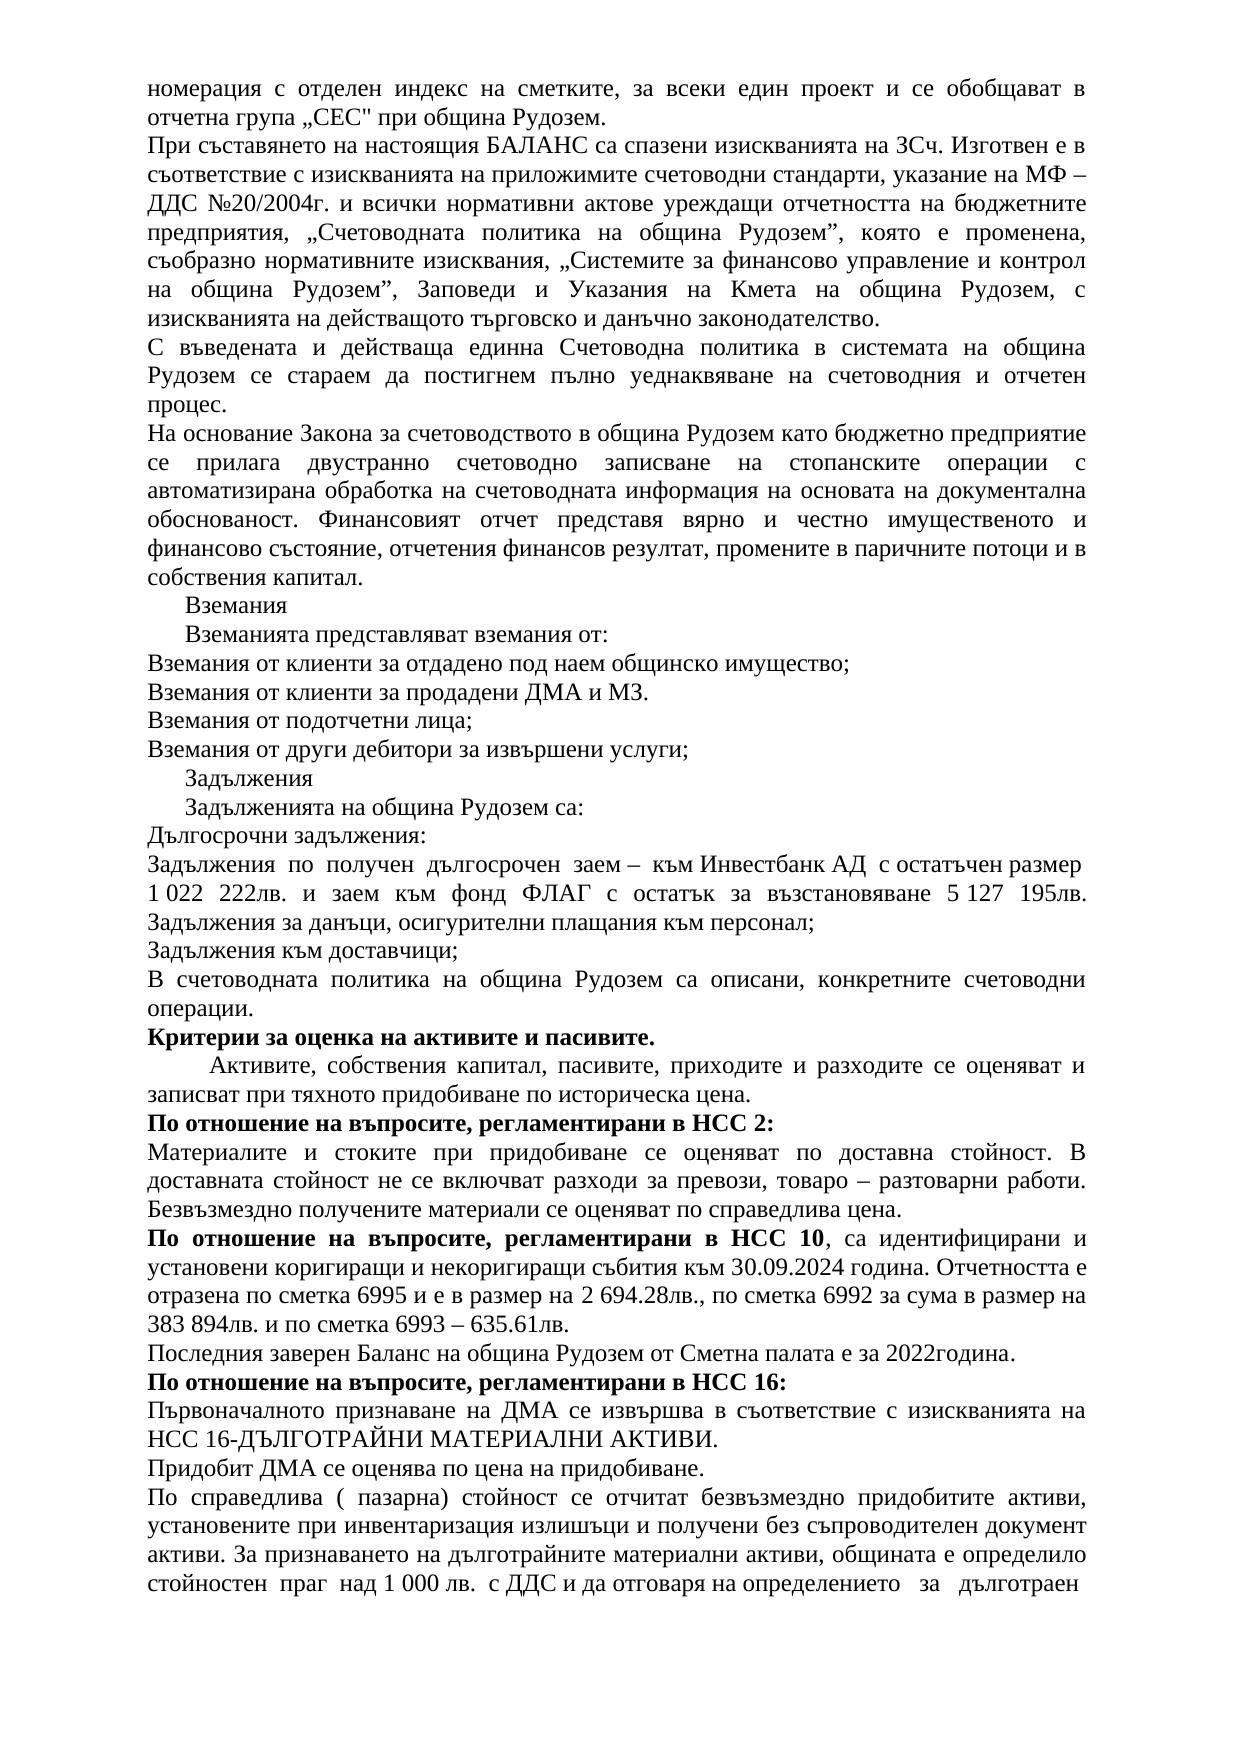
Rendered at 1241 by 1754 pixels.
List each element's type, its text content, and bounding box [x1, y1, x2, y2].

text Задължения по получен дългосрочен заем – към Инвестбанк АД с остатъчен размер [147, 849, 1087, 878]
text номерация с отделен индекс на сметките, за всеки един проект и се обобщават в отчетна група „СЕС" при община Рудозем. [147, 73, 1087, 131]
text Вземания от други дебитори за извършени услуги; [147, 734, 1087, 763]
text Първоначалното признаване на ДМА се извършва в съответствие с изискванията на НСС 16-ДЪЛГОТРАЙНИ МАТЕРИАЛНИ АКТИВИ. [147, 1396, 1087, 1453]
text Последния заверен Баланс на община Рудозем от Сметна палата е за 2022година. [147, 1338, 1087, 1367]
text Вземания от подотчетни лица; [147, 706, 1087, 734]
text 1 022 222лв. и заем към фонд ФЛАГ с остатък за възстановяване 5 127 195лв. Задължения за данъци, осигурителни плащания към персонал; [147, 878, 1087, 936]
text Задълженията на община Рудозем са: [147, 792, 1087, 821]
text Вземания от клиенти за отдадено под наем общинско имущество; [147, 648, 1087, 677]
text Дългосрочни задължения: [147, 821, 1087, 849]
text С въведената и действаща единна Счетоводна политика в системата на община Рудозем се стараем да постигнем пълно уеднаквяване на счетоводния и отчетен процес. [147, 332, 1087, 418]
text На основание Закона за счетоводството в община Рудозем като бюджетно предприятие се прилага двустранно счетоводно записване на стопанските операции с автоматизирана обработка на счетоводната информация на основата на документална обоснованост. Финансовият отчет представя вярно и честно имущественото и финансово състояние, отчетения финансов резултат, промените в паричните потоци и в собствения капитал. [147, 418, 1087, 591]
text По отношение на въпросите, регламентирани в НСС 16: [147, 1367, 1087, 1396]
text Вземания от клиенти за продадени ДМА и МЗ. [147, 677, 1087, 706]
text Задължения към доставчици; [147, 936, 1087, 964]
text Активите, собствения капитал, пасивите, приходите и разходите се оценяват и записват при тяхното придобиване по историческа цена. [147, 1051, 1087, 1108]
text Задължения [147, 763, 1087, 792]
text В счетоводната политика на община Рудозем са описани, конкретните счетоводни операции. [147, 964, 1087, 1022]
text По отношение на въпросите, регламентирани в НСС 10, са идентифицирани и установени коригиращи и некоригиращи събития към 30.09.2024 година. Отчетността е отразена по сметка 6995 и е в размер на 2 694.28лв., по сметка 6992 за сума в размер на 383 894лв. и по сметка 6993 – 635.61лв. [147, 1223, 1087, 1338]
text По справедлива ( пазарна) стойност се отчитат безвъзмездно придобитите активи, установените при инвентаризация излишъци и получени без съпроводителен документ активи. За признаването на дълготрайните материални активи, общината е определило стойностен праг над 1 000 лв. с ДДС и да отговаря на определението за дълготраен [147, 1482, 1087, 1597]
text Критерии за оценка на активите и пасивите. [147, 1022, 1087, 1051]
text По отношение на въпросите, регламентирани в НСС 2: [147, 1108, 1087, 1137]
text Материалите и стоките при придобиване се оценяват по доставна стойност. В доставната стойност не се включват разходи за превози, товаро – разтоварни работи. Безвъзмездно получените материали се оценяват по справедлива цена. [147, 1137, 1087, 1223]
text Вземания [147, 591, 1087, 619]
text Придобит ДМА се оценява по цена на придобиване. [147, 1453, 1087, 1482]
text Вземанията представляват вземания от: [147, 619, 1087, 648]
text При съставянето на настоящия БАЛАНС са спазени изискванията на ЗСч. Изготвен е в съответствие с изискванията на приложимите счетоводни стандарти, указание на МФ – ДДС №20/2004г. и всички нормативни актове уреждащи отчетността на бюджетните предприятия, „Счетоводната политика на община Рудозем”, която е променена, съобразно нормативните изисквания, „Системите за финансово управление и контрол на община Рудозем”, Заповеди и Указания на Кмета на община Рудозем, с изискванията на действащото търговско и данъчно законодателство. [147, 131, 1087, 332]
